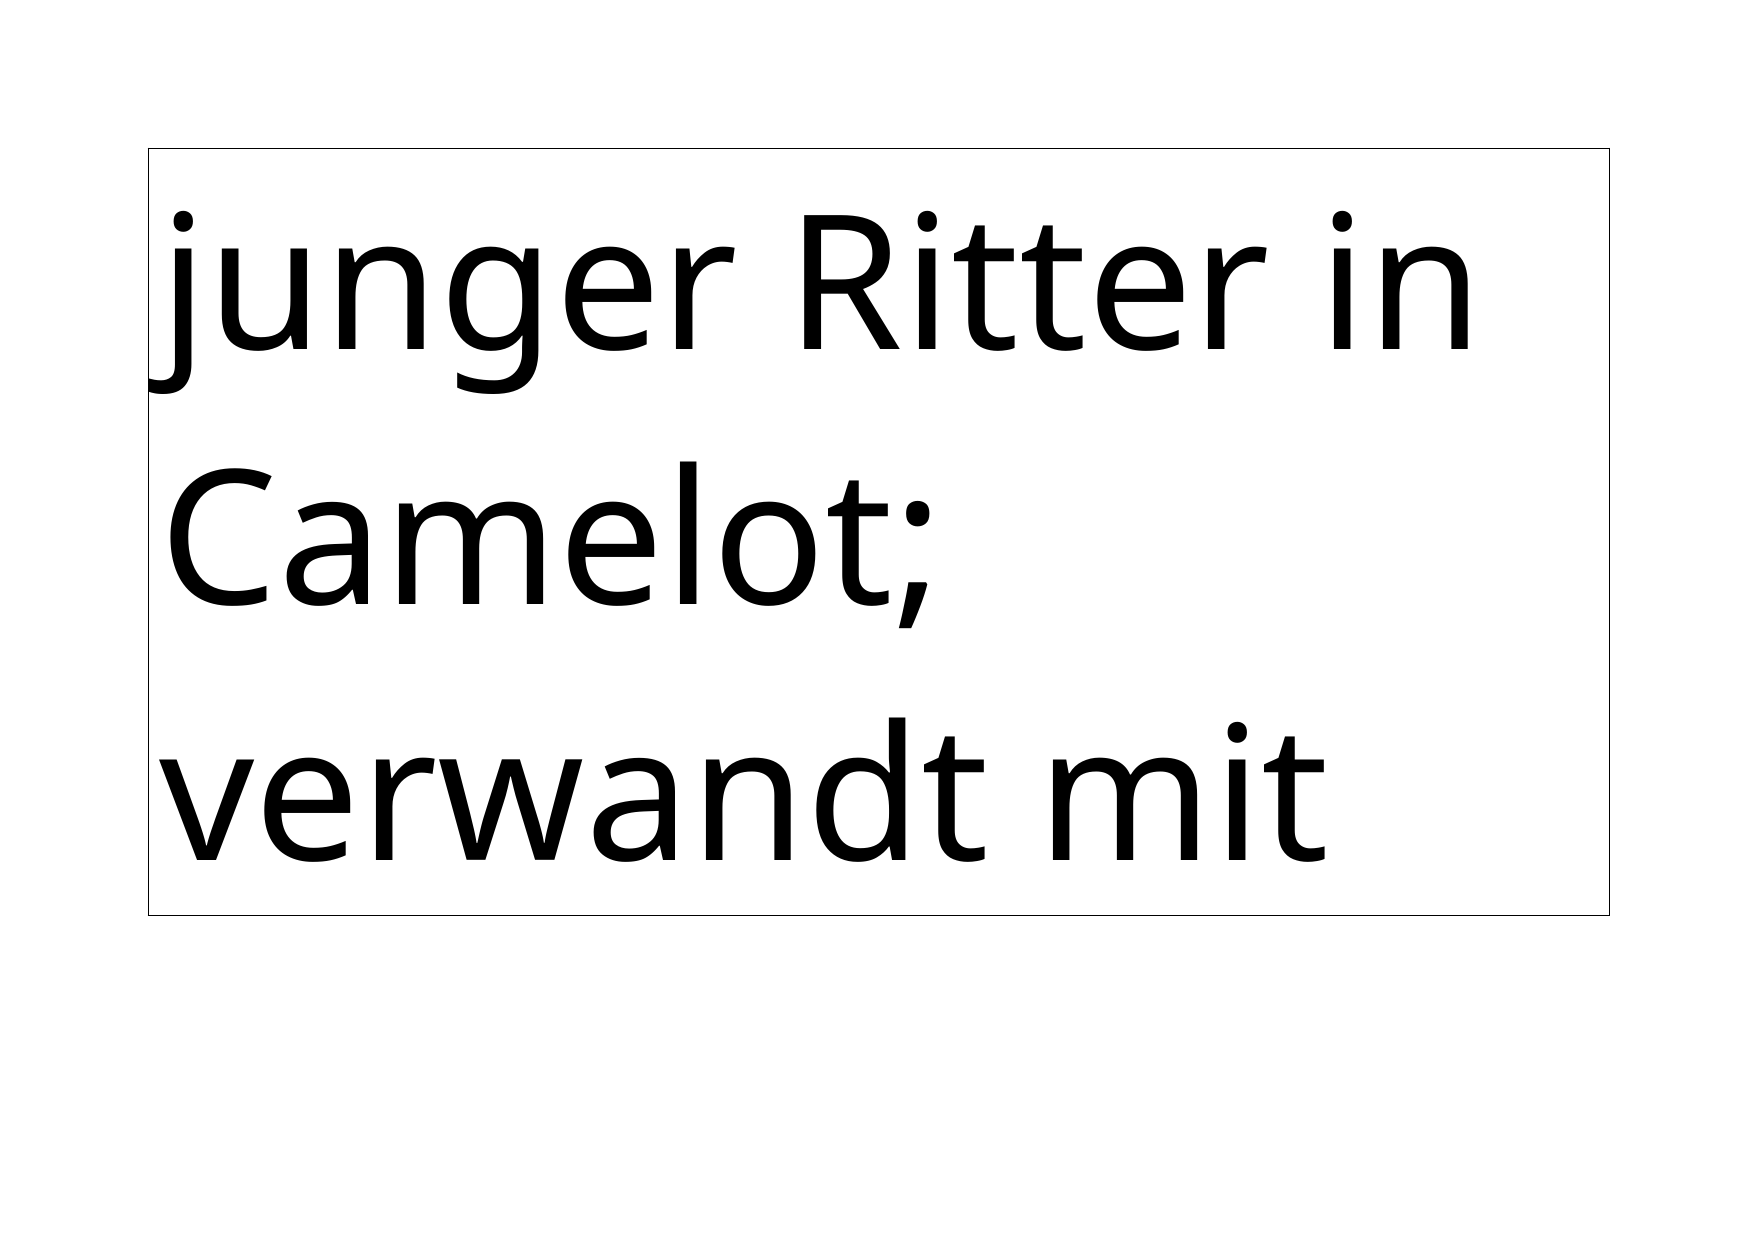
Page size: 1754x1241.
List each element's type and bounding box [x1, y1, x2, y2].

table_cell [149, 149, 1609, 915]
